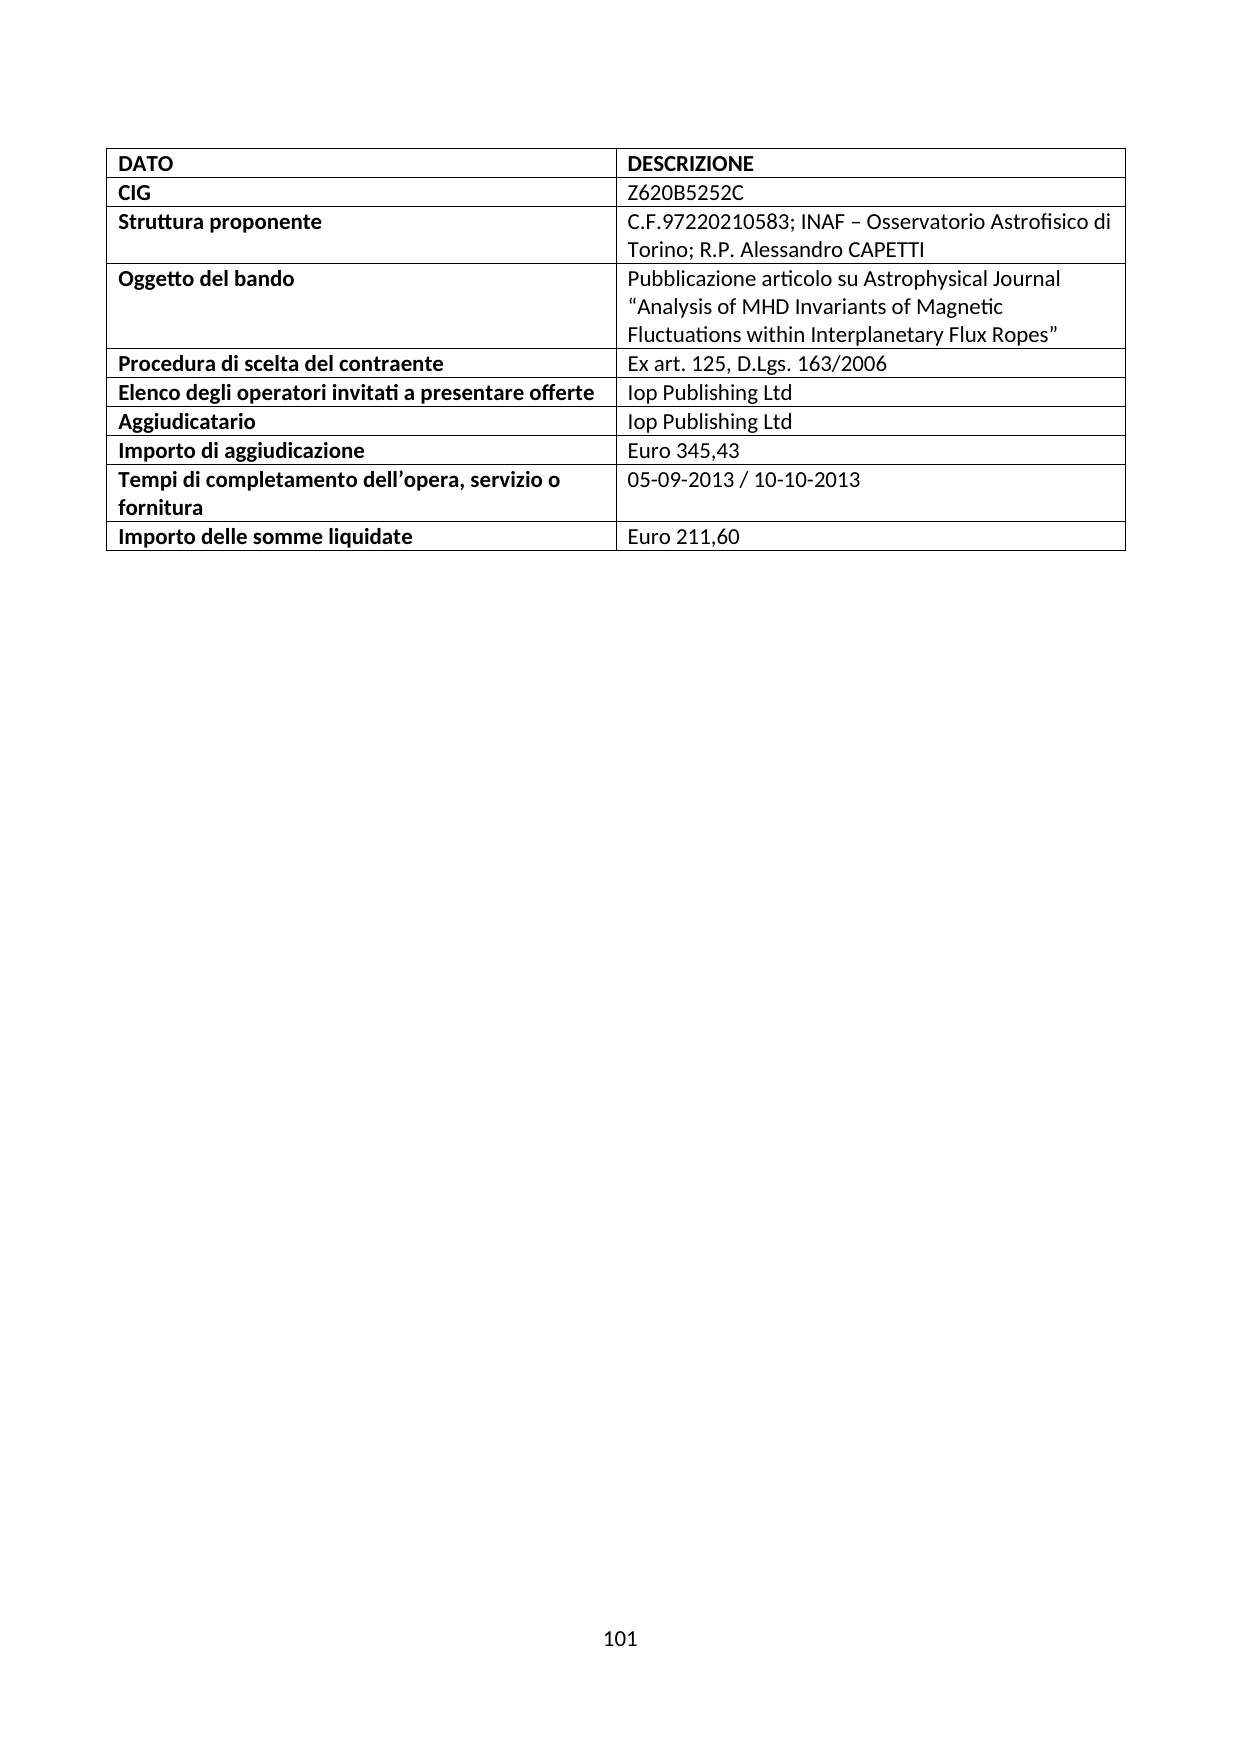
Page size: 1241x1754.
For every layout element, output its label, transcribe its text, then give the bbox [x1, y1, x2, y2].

table_cell Elenco degli operatori invitati a presentare offerte [107, 378, 616, 406]
table_cell Pubblicazione articolo su Astrophysical Journal “Analysis of MHD Invariants of Magnetic Fluctuations within Interplanetary Flux Ropes” [617, 264, 1125, 348]
table_cell Importo delle somme liquidate [107, 522, 616, 550]
table_cell CIG [107, 178, 616, 206]
table_cell Tempi di completamento dell’opera, servizio o fornitura [107, 465, 616, 521]
table_cell 05-09-2013 / 10-10-2013 [617, 465, 1125, 521]
table_cell Z620B5252C [617, 178, 1125, 206]
table_cell Importo di aggiudicazione [107, 436, 616, 464]
table_cell Euro 345,43 [617, 436, 1125, 464]
table_cell Oggetto del bando [107, 264, 616, 348]
table_header DESCRIZIONE [617, 149, 1125, 177]
table_cell Ex art. 125, D.Lgs. 163/2006 [617, 349, 1125, 377]
table_header DATO [107, 149, 616, 177]
table_cell Struttura proponente [107, 207, 616, 263]
table_cell Iop Publishing Ltd [617, 407, 1125, 435]
table_cell Euro 211,60 [617, 522, 1125, 550]
table_cell Procedura di scelta del contraente [107, 349, 616, 377]
table_cell C.F.97220210583; INAF – Osservatorio Astrofisico di Torino; R.P. Alessandro CAPETTI [617, 207, 1125, 263]
table_cell Aggiudicatario [107, 407, 616, 435]
table_cell Iop Publishing Ltd [617, 378, 1125, 406]
